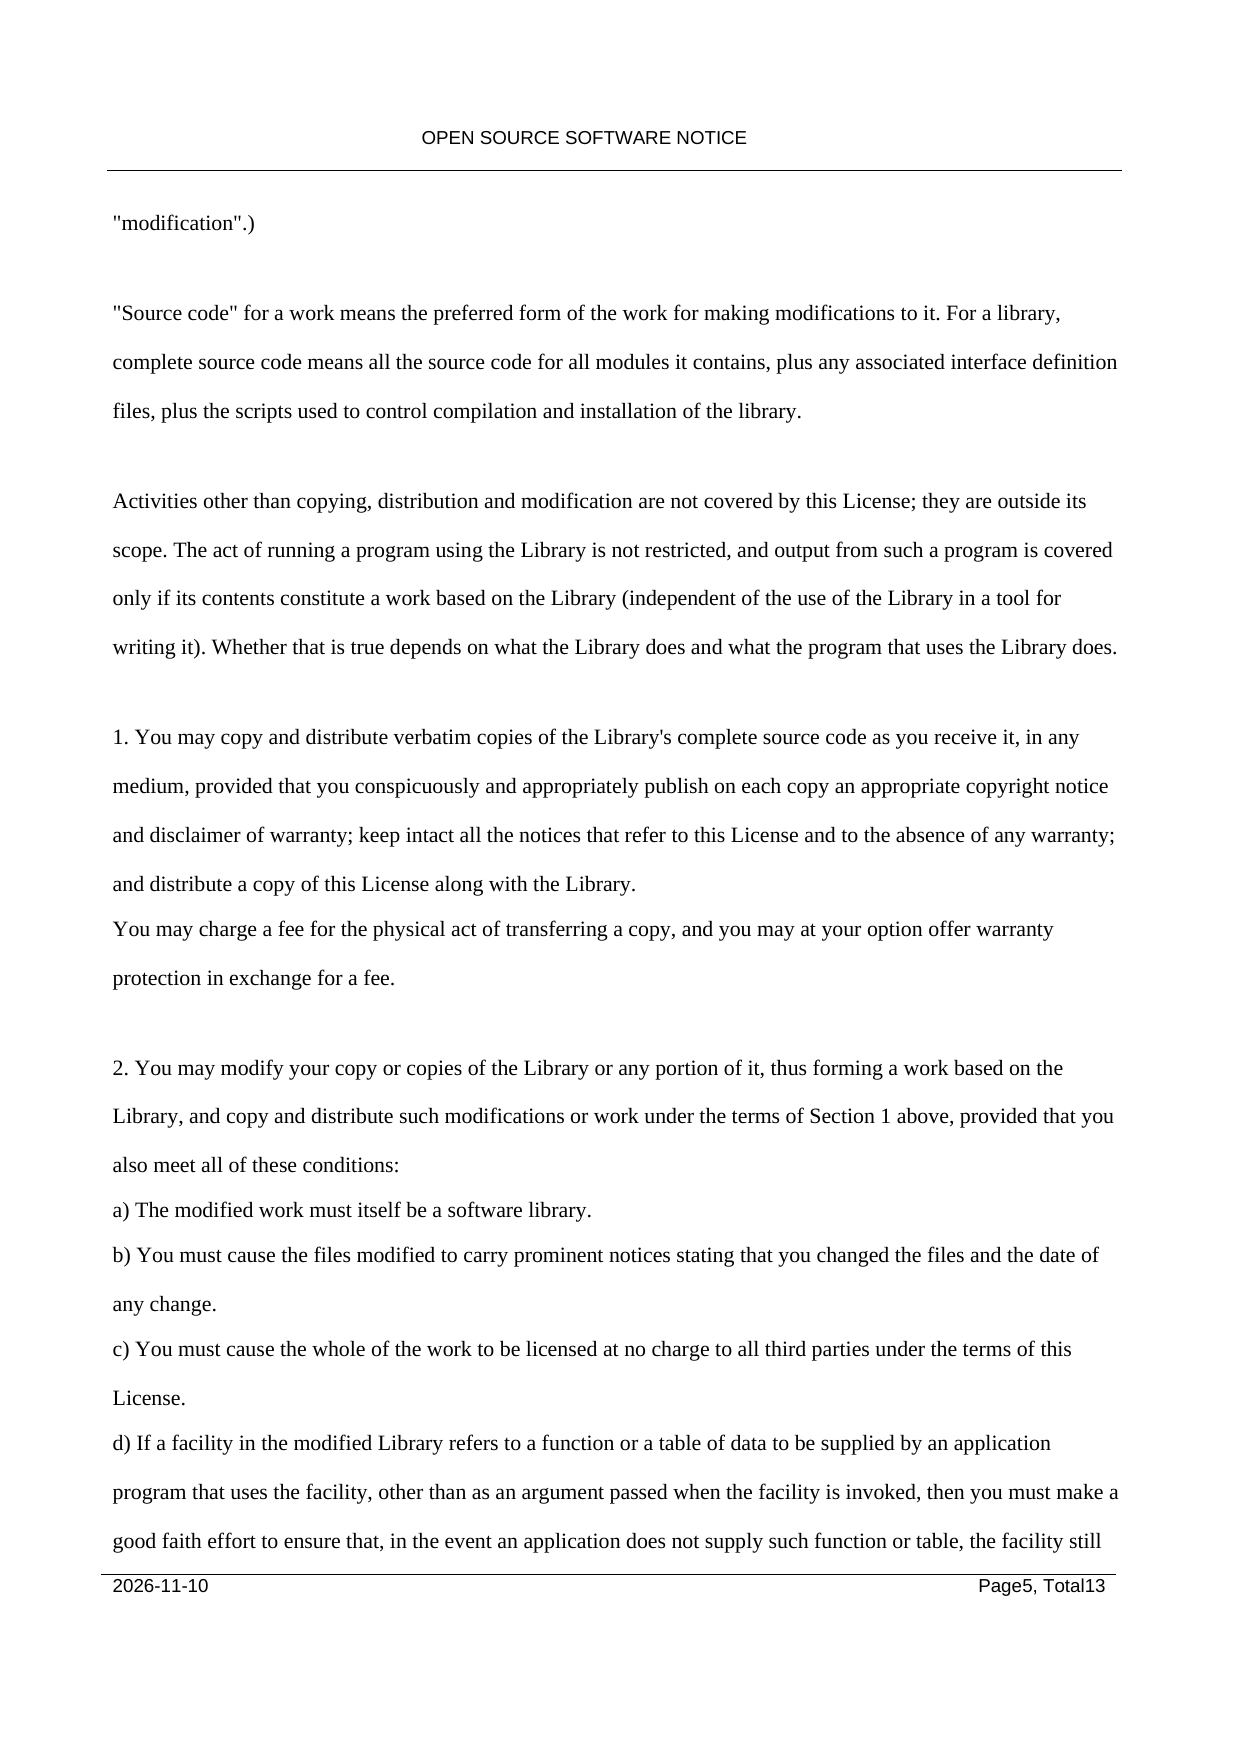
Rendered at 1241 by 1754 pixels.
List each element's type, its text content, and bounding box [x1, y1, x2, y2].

text c) You must cause the whole of the work to be licensed at no charge to all third parties under the terms of this License. [112, 1333, 1128, 1414]
text b) You must cause the files modified to carry prominent notices stating that you changed the files and the date of any change. [112, 1239, 1128, 1320]
text a) The modified work must itself be a software library. [112, 1194, 1128, 1226]
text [112, 206, 1128, 239]
text You may charge a fee for the physical act of transferring a copy, and you may at your option offer warranty protection in exchange for a fee. [112, 912, 1128, 993]
text 1. You may copy and distribute verbatim copies of the Library's complete source code as you receive it, in any medium, provided that you conspicuously and appropriately publish on each copy an appropriate copyright notice and disclaimer of warranty; keep intact all the notices that refer to this License and to the absence of any warranty; and distribute a copy of this License along with the Library. [112, 721, 1128, 899]
text Activities other than copying, distribution and modification are not covered by this License; they are outside its scope. The act of running a program using the Library is not restricted, and output from such a program is covered only if its contents constitute a work based on the Library (independent of the use of the Library in a tool for writing it). Whether that is true depends on what the Library does and what the program that uses the Library does. [112, 484, 1128, 663]
text 2. You may modify your copy or copies of the Library or any portion of it, thus forming a work based on the Library, and copy and distribute such modifications or work under the terms of Section 1 above, provided that you also meet all of these conditions: [112, 1051, 1128, 1181]
text "Source code" for a work means the preferred form of the work for making modifications to it. For a library, complete source code means all the source code for all modules it contains, plus any associated interface definition files, plus the scripts used to control compilation and installation of the library. [112, 297, 1128, 427]
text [112, 1426, 1128, 1556]
